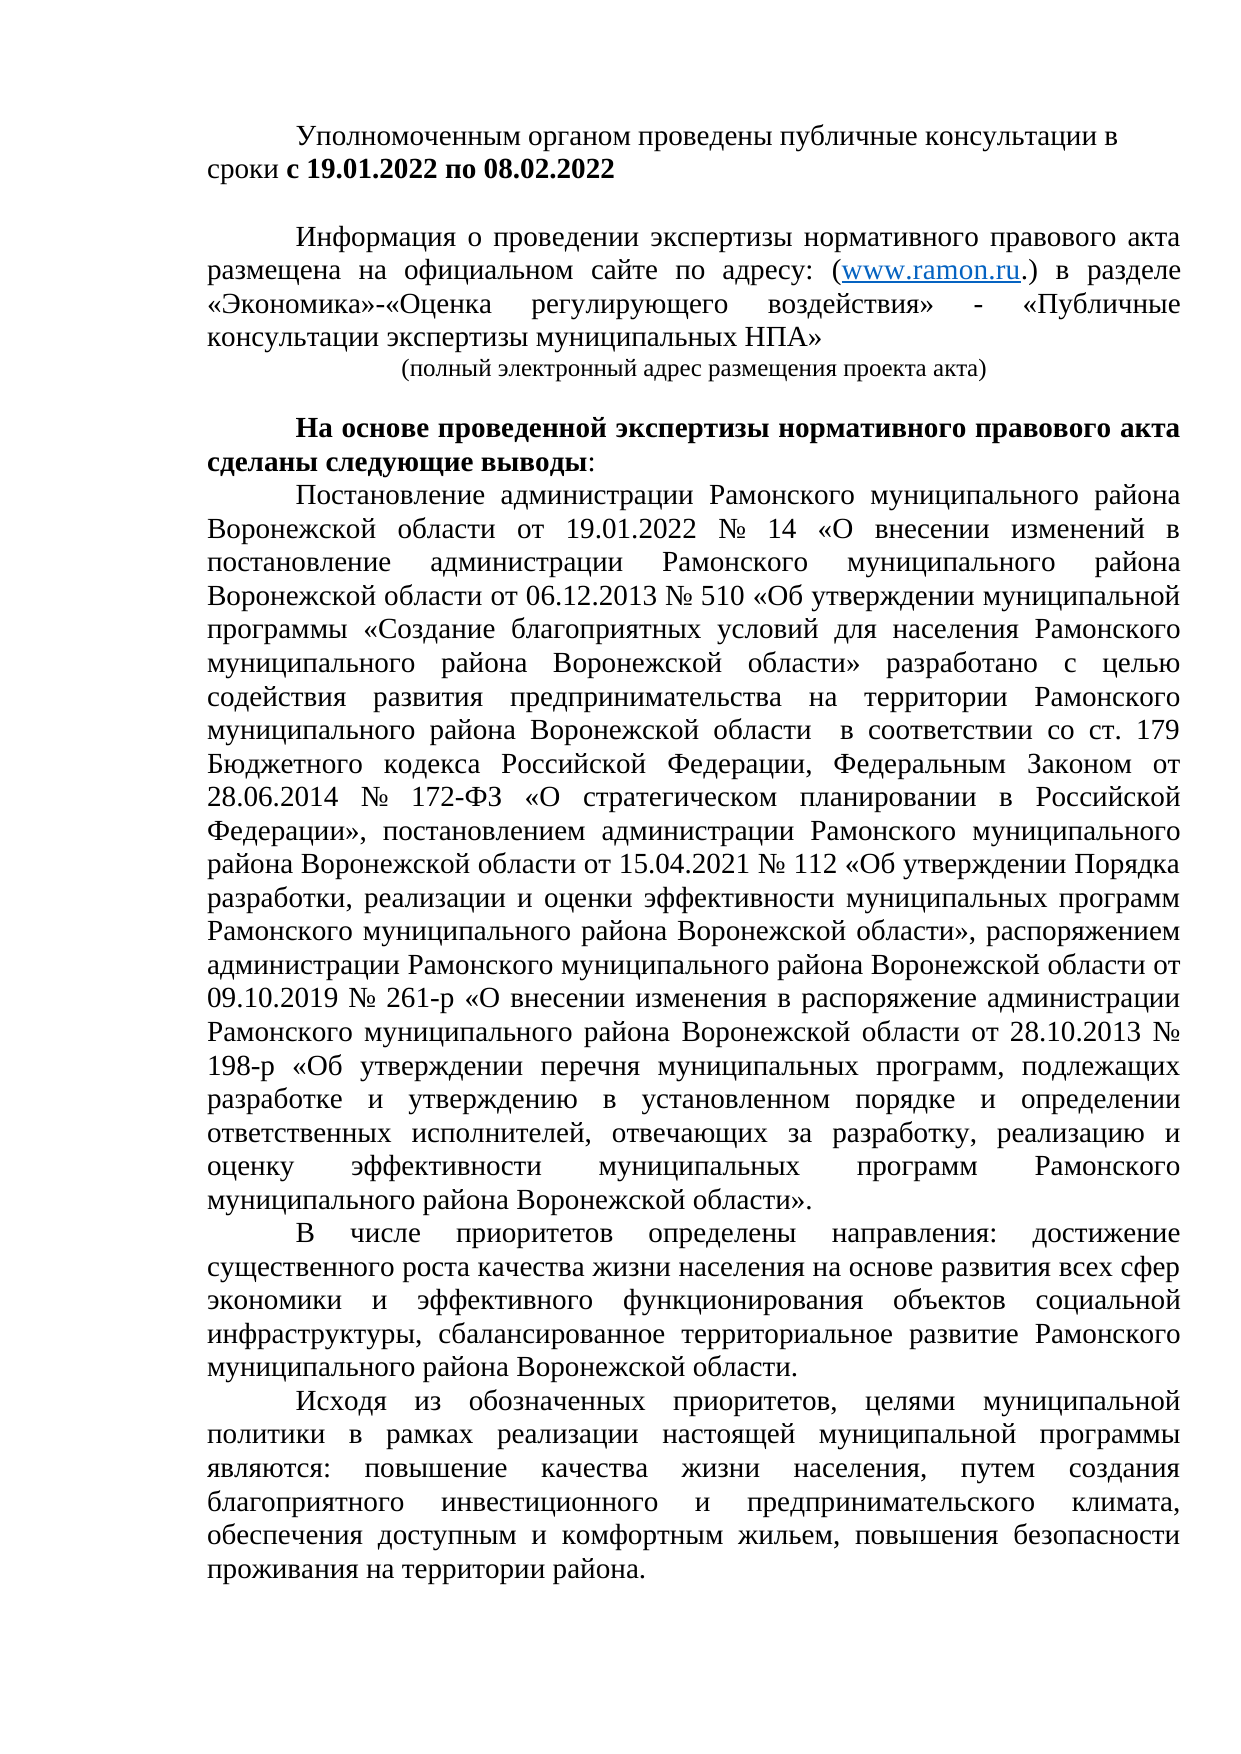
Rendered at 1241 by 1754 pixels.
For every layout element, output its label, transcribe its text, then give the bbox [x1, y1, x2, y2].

text Исходя из обозначенных приоритетов, целями муниципальной политики в рамках реализации настоящей муниципальной программы являются: повышение качества жизни населения, путем создания благоприятного инвестиционного и предпринимательского климата, обеспечения доступным и комфортным жильем, повышения безопасности проживания на территории района. [207, 1383, 1181, 1584]
text Уполномоченным органом проведены публичные консультации в сроки с 19.01.2022 по 08.02.2022 [207, 118, 1181, 185]
text В числе приоритетов определены направления: достижение существенного роста качества жизни населения на основе развития всех сфер экономики и эффективного функционирования объектов социальной инфраструктуры, сбалансированное территориальное развитие Рамонского муниципального района Воронежской области. [207, 1215, 1181, 1383]
text (полный электронный адрес размещения проекта акта) [207, 353, 1181, 382]
text На основе проведенной экспертизы нормативного правового акта сделаны следующие выводы: [207, 410, 1181, 477]
text Постановление администрации Рамонского муниципального района Воронежской области от 19.01.2022 № 14 «О внесении изменений в постановление администрации Рамонского муниципального района Воронежской области от 06.12.2013 № 510 «Об утверждении муниципальной программы «Создание благоприятных условий для населения Рамонского муниципального района Воронежской области» разработано с целью содействия развития предпринимательства на территории Рамонского муниципального района Воронежской области в соответствии со ст. 179 Бюджетного кодекса Российской Федерации, Федеральным Законом от 28.06.2014 № 172-ФЗ «О стратегическом планировании в Российской Федерации», постановлением администрации Рамонского муниципального района Воронежской области от 15.04.2021 № 112 «Об утверждении Порядка разработки, реализации и оценки эффективности муниципальных программ Рамонского муниципального района Воронежской области», распоряжением администрации Рамонского муниципального района Воронежской области от 09.10.2019 № 261-р «О внесении изменения в распоряжение администрации Рамонского муниципального района Воронежской области от 28.10.2013 № 198-р «Об утверждении перечня муниципальных программ, подлежащих разработке и утверждению в установленном порядке и определении ответственных исполнителей, отвечающих за разработку, реализацию и оценку эффективности муниципальных программ Рамонского муниципального района Воронежской области». [207, 477, 1181, 1215]
text Информация о проведении экспертизы нормативного правового акта размещена на официальном сайте по адресу: (www.ramon.ru.) в разделе «Экономика»-«Оценка регулирующего воздействия» - «Публичные консультации экспертизы муниципальных НПА» [207, 219, 1181, 353]
